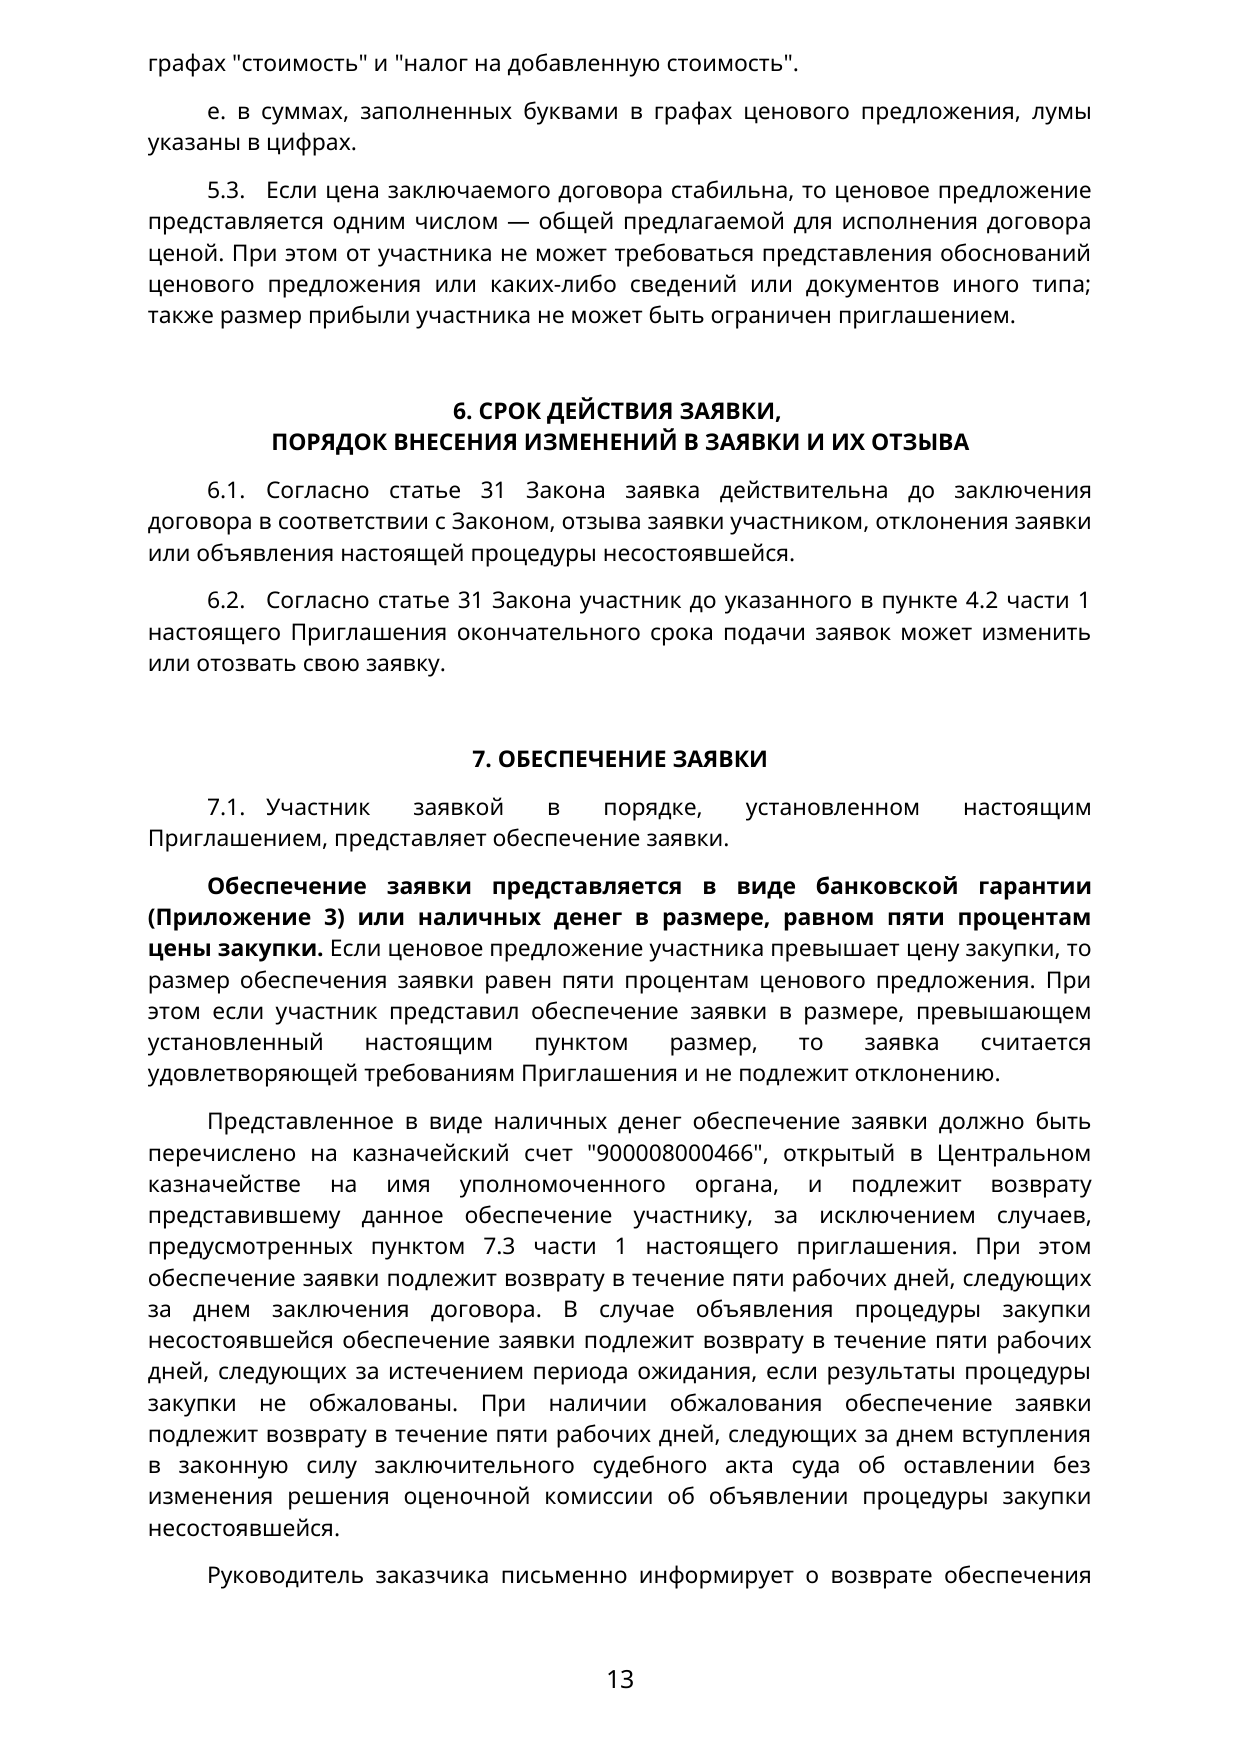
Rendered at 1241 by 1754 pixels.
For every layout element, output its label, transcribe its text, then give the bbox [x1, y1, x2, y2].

text Обеспечение заявки представляется в виде банковской гарантии (Приложение 3) или наличных денег в размере, равном пяти процентам цены закупки. Если ценовое предложение участника превышает цену закупки, то размер обеспечения заявки равен пяти процентам ценового предложения. При этом если участник представил обеспечение заявки в размере, превышающем установленный настоящим пунктом размер, то заявка считается удовлетворяющей требованиям Приглашения и не подлежит отклонению. [148, 870, 1092, 1088]
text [148, 1559, 1092, 1591]
text Представленное в виде наличных денег обеспечение заявки должно быть перечислено на казначейский счет "900008000466", открытый в Центральном казначействе на имя уполномоченного органа, и подлежит возврату представившему данное обеспечение участнику, за исключением случаев, предусмотренных пунктом 7.3 части 1 настоящего приглашения. При этом обеспечение заявки подлежит возврату в течение пяти рабочих дней, следующих за днем заключения договора. В случае объявления процедуры закупки несостоявшейся обеспечение заявки подлежит возврату в течение пяти рабочих дней, следующих за истечением периода ожидания, если результаты процедуры закупки не обжалованы. При наличии обжалования обеспечение заявки подлежит возврату в течение пяти рабочих дней, следующих за днем вступления в законную силу заключительного судебного акта суда об оставлении без изменения решения оценочной комиссии об объявлении процедуры закупки несостоявшейся. [148, 1105, 1092, 1543]
text 6.2. Согласно статье 31 Закона участник до указанного в пункте 4.2 части 1 настоящего Приглашения окончательного срока подачи заявок может изменить или отозвать свою заявку. [148, 584, 1092, 678]
text 5.3. Если цена заключаемого договора стабильна, то ценовое предложение представляется одним числом — общей предлагаемой для исполнения договора ценой. При этом от участника не может требоваться представления обоснований ценового предложения или каких-либо сведений или документов иного типа; также размер прибыли участника не может быть ограничен приглашением. [148, 174, 1092, 330]
text 7.1. Участник заявкой в порядке, установленном настоящим Приглашением, представляет обеспечение заявки. [148, 791, 1092, 853]
text 7. ОБЕСПЕЧЕНИЕ ЗАЯВКИ [148, 743, 1092, 774]
text 6.1. Согласно статье 31 Закона заявка действительна до заключения договора в соответствии с Законом, отзыва заявки участником, отклонения заявки или объявления настоящей процедуры несостоявшейся. [148, 474, 1092, 568]
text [148, 47, 1092, 78]
text 6. СРОК ДЕЙСТВИЯ ЗАЯВКИ, ПОРЯДОК ВНЕСЕНИЯ ИЗМЕНЕНИЙ В ЗАЯВКИ И ИХ ОТЗЫВА [207, 395, 1034, 457]
text е. в суммах, заполненных буквами в графах ценового предложения, лумы указаны в цифрах. [148, 95, 1092, 157]
